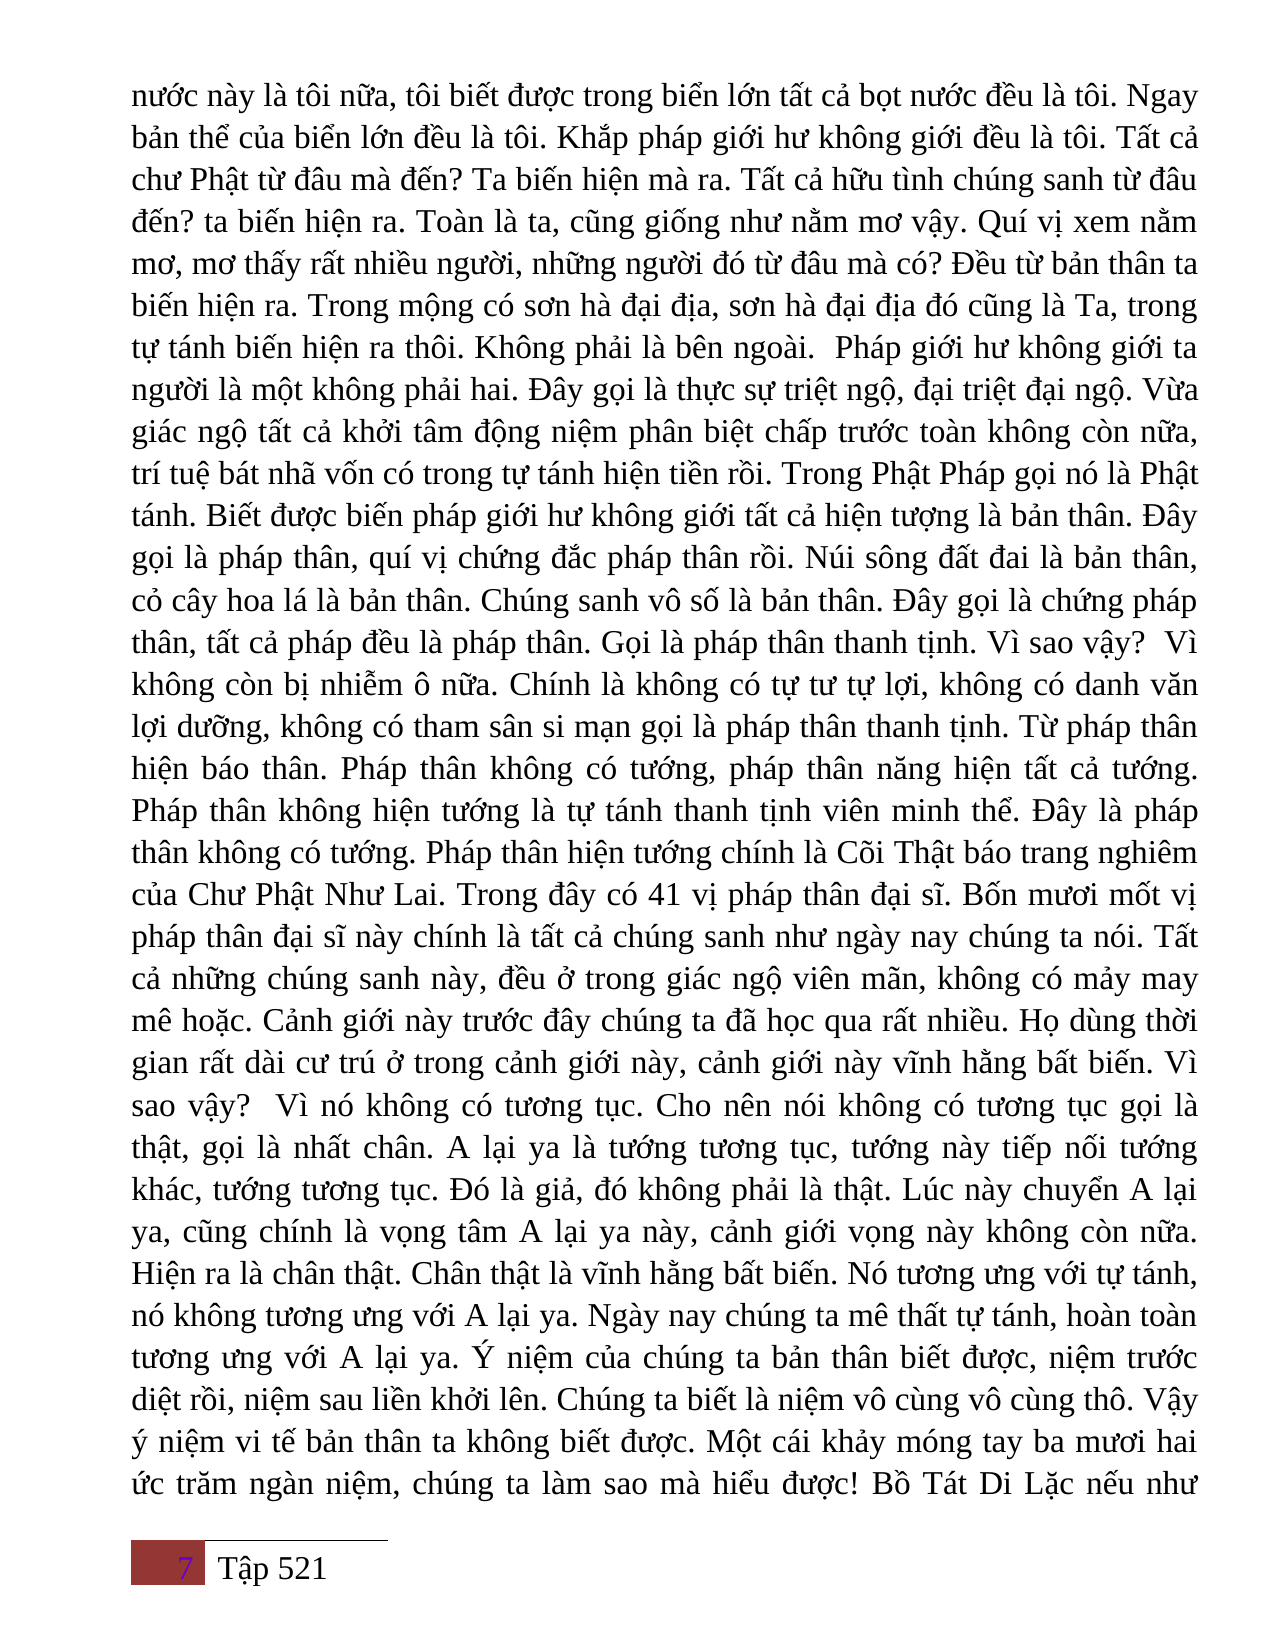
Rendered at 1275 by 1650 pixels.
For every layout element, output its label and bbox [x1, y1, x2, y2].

text [131, 75, 1200, 1502]
